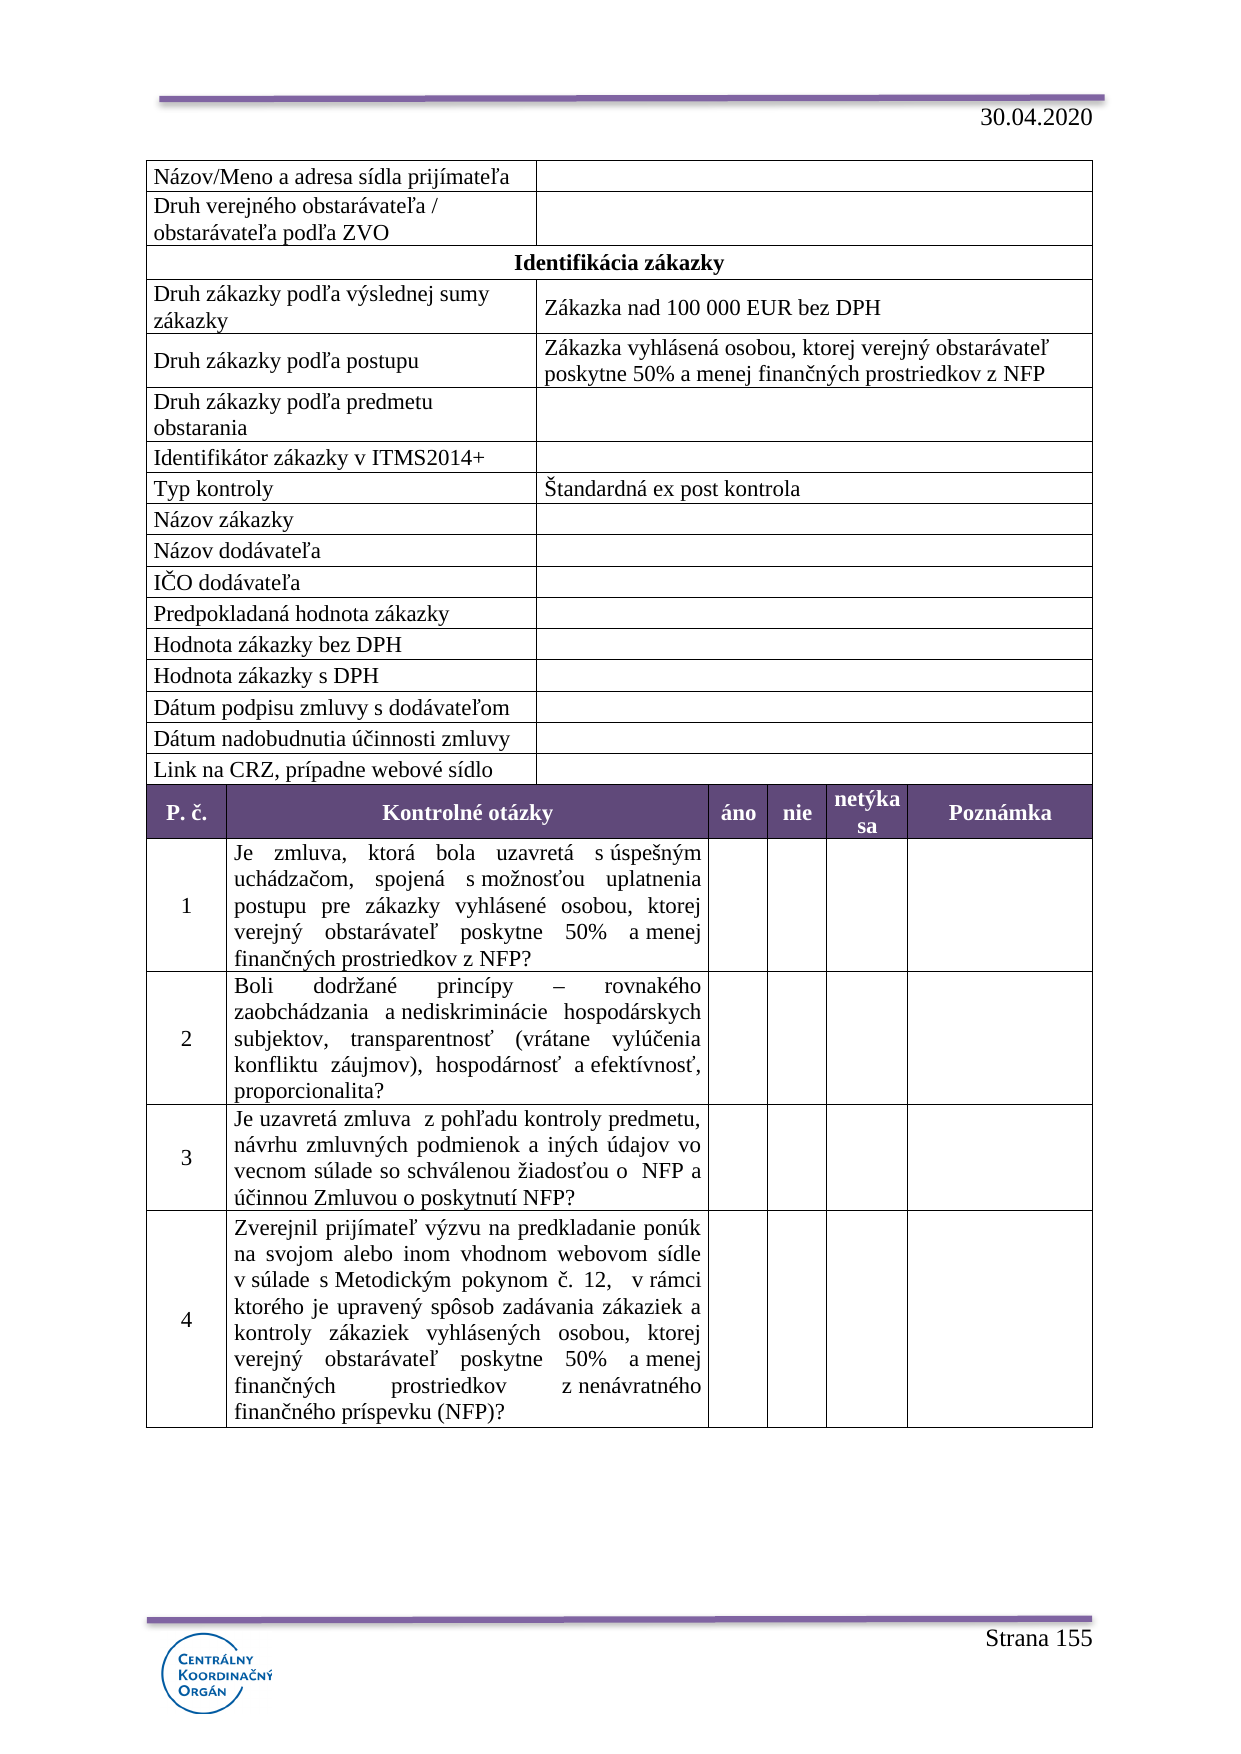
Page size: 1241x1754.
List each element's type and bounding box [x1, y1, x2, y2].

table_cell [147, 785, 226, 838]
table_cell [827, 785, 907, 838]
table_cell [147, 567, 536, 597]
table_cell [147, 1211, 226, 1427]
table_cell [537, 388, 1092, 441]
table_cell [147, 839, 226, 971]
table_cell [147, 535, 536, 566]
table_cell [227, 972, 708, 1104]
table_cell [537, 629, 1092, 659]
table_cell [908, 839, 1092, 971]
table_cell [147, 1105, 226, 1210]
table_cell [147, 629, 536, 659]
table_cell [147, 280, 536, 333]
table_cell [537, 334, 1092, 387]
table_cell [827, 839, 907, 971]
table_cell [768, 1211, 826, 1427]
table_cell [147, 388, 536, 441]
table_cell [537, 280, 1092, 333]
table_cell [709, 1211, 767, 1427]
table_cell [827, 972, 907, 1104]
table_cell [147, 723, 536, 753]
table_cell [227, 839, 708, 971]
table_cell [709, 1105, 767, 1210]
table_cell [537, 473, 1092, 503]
picture [159, 1631, 272, 1713]
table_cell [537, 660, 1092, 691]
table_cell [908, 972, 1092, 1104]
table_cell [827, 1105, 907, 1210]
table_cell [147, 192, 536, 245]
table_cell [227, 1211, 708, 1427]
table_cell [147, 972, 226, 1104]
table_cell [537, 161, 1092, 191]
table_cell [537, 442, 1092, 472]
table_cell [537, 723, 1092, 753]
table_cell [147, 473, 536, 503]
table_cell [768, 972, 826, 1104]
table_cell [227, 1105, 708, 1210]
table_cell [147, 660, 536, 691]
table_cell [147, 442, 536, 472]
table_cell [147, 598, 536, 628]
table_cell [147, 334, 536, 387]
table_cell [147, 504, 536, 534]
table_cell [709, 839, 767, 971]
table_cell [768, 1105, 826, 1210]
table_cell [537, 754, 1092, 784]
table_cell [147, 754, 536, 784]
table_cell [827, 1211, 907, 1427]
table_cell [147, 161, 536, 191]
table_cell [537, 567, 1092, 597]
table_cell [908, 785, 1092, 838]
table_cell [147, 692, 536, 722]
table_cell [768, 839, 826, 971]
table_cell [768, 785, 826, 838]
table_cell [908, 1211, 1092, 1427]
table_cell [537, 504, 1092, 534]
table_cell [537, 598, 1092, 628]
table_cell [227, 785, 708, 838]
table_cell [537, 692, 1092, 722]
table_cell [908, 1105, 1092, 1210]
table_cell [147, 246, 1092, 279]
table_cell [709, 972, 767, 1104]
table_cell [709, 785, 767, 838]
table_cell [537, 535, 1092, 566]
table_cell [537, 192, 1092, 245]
